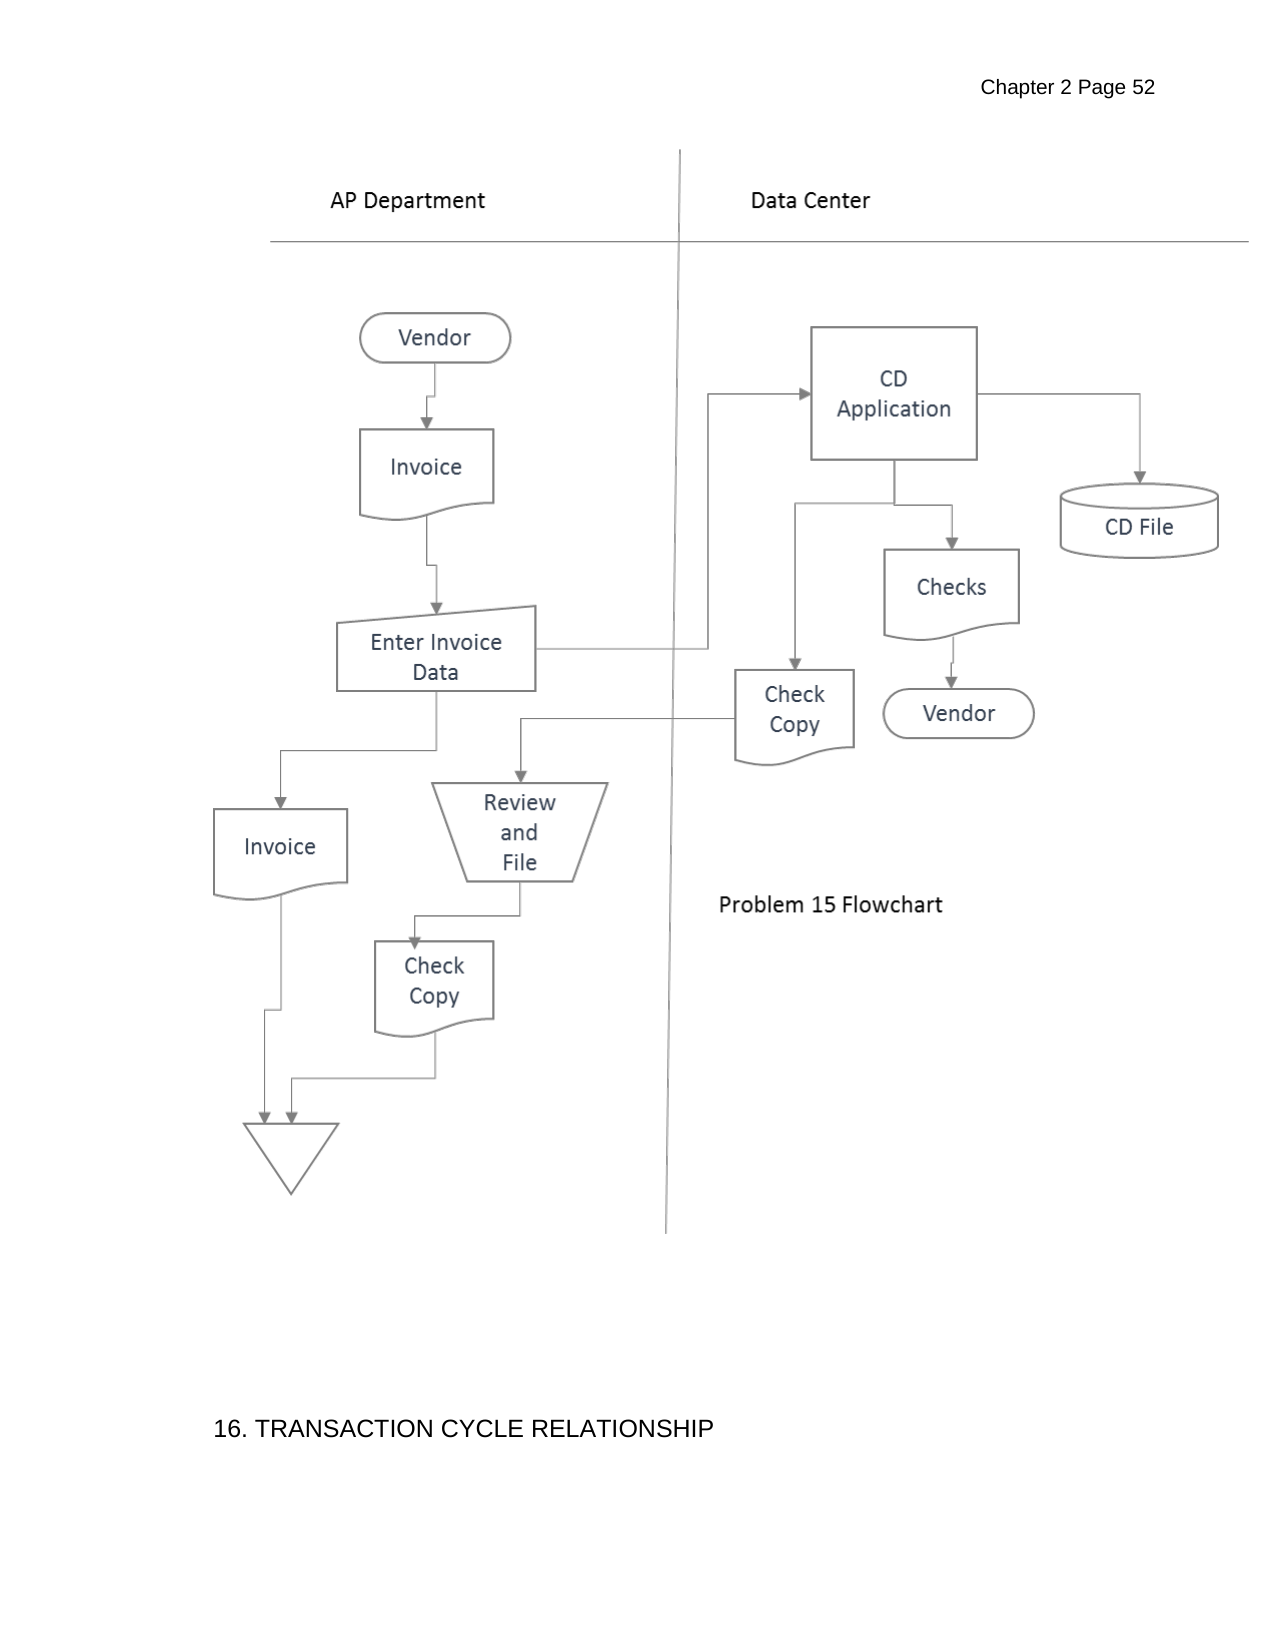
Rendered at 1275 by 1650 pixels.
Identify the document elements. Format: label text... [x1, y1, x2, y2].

picture [213, 149, 1249, 1234]
list 16. TRANSACTION CYCLE RELATIONSHIP [213, 1414, 1155, 1443]
